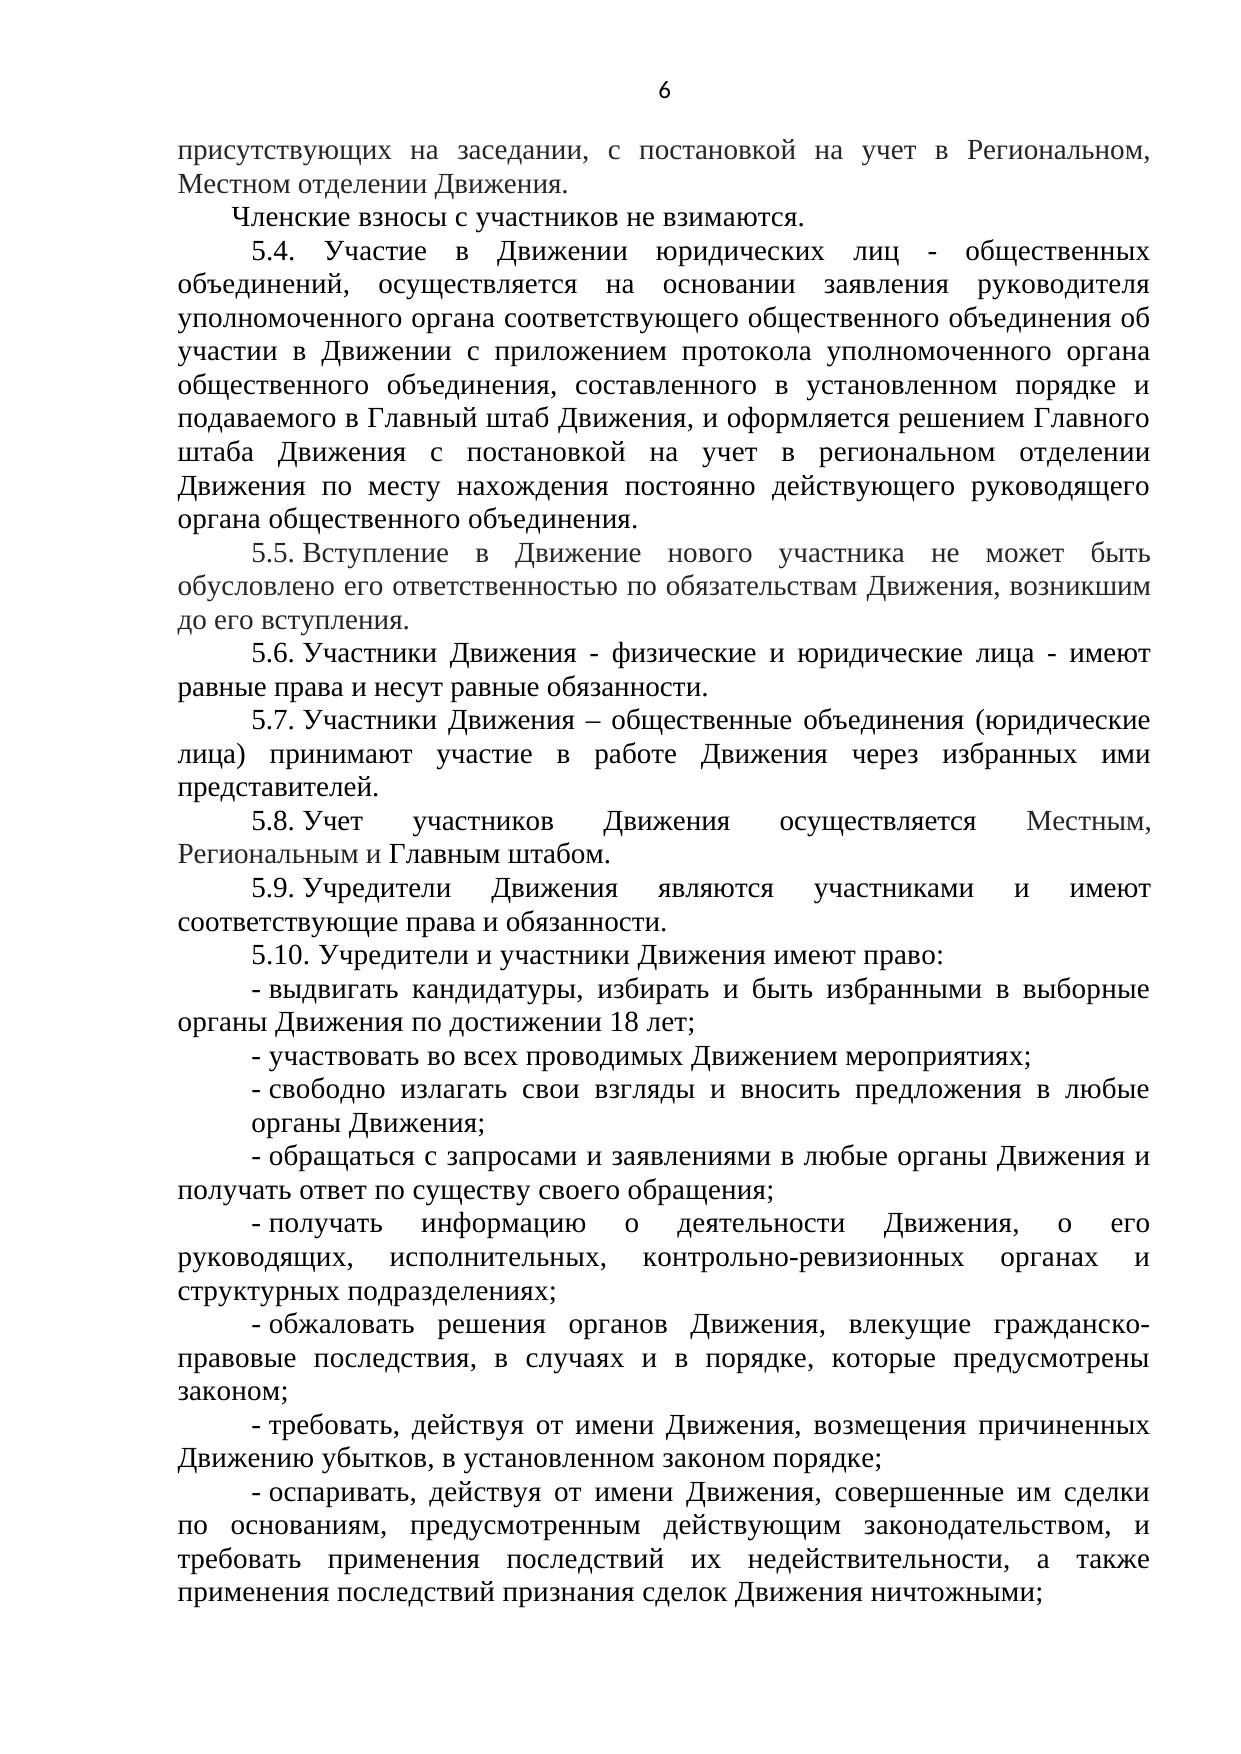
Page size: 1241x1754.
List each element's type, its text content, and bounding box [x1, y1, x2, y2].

text - свободно излагать свои взгляды и вносить предложения в любые органы Движения; [251, 1071, 1152, 1138]
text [177, 132, 1152, 199]
text 5.4. Участие в Движении юридических лиц - общественных объединений, осуществляется на основании заявления руководителя уполномоченного органа соответствующего общественного объединения об участии в Движении с приложением протокола уполномоченного органа общественного объединения, составленного в установленном порядке и подаваемого в Главный штаб Движения, и оформляется решением Главного штаба Движения с постановкой на учет в региональном отделении Движения по месту нахождения постоянно действующего руководящего органа общественного объединения. [177, 233, 1152, 535]
text - требовать, действуя от имени Движения, возмещения причиненных Движению убытков, в установленном законом порядке; [177, 1407, 1152, 1474]
text - получать информацию о деятельности Движения, о его руководящих, исполнительных, контрольно-ревизионных органах и структурных подразделениях; [177, 1206, 1152, 1306]
text - участвовать во всех проводимых Движением мероприятиях; [251, 1038, 1152, 1071]
text - обжаловать решения органов Движения, влекущие гражданско-правовые последствия, в случаях и в порядке, которые предусмотрены законом; [177, 1306, 1152, 1407]
text - оспаривать, действуя от имени Движения, совершенные им сделки по основаниям, предусмотренным действующим законодательством, и требовать применения последствий их недействительности, а также применения последствий признания сделок Движения ничтожными; [177, 1474, 1152, 1608]
text 5.10. Учредители и участники Движения имеют право: [177, 937, 1152, 971]
text 5.9. Учредители Движения являются участниками и имеют соответствующие права и обязанности. [177, 870, 1152, 937]
text Членские взносы с участников не взимаются. [177, 199, 1152, 233]
text 5.6. Участники Движения - физические и юридические лица - имеют равные права и несут равные обязанности. [177, 635, 1152, 702]
text 5.8. Учет участников Движения осуществляется Местным, Региональным и Главным штабом. [177, 803, 1152, 870]
text 5.5. Вступление в Движение нового участника не может быть обусловлено его ответственностью по обязательствам Движения, возникшим до его вступления. [177, 535, 1152, 635]
text 5.7. Участники Движения – общественные объединения (юридические лица) принимают участие в работе Движения через избранных ими представителей. [177, 702, 1152, 803]
text - выдвигать кандидатуры, избирать и быть избранными в выборные органы Движения по достижении 18 лет; [177, 971, 1152, 1038]
text - обращаться с запросами и заявлениями в любые органы Движения и получать ответ по существу своего обращения; [177, 1138, 1152, 1206]
